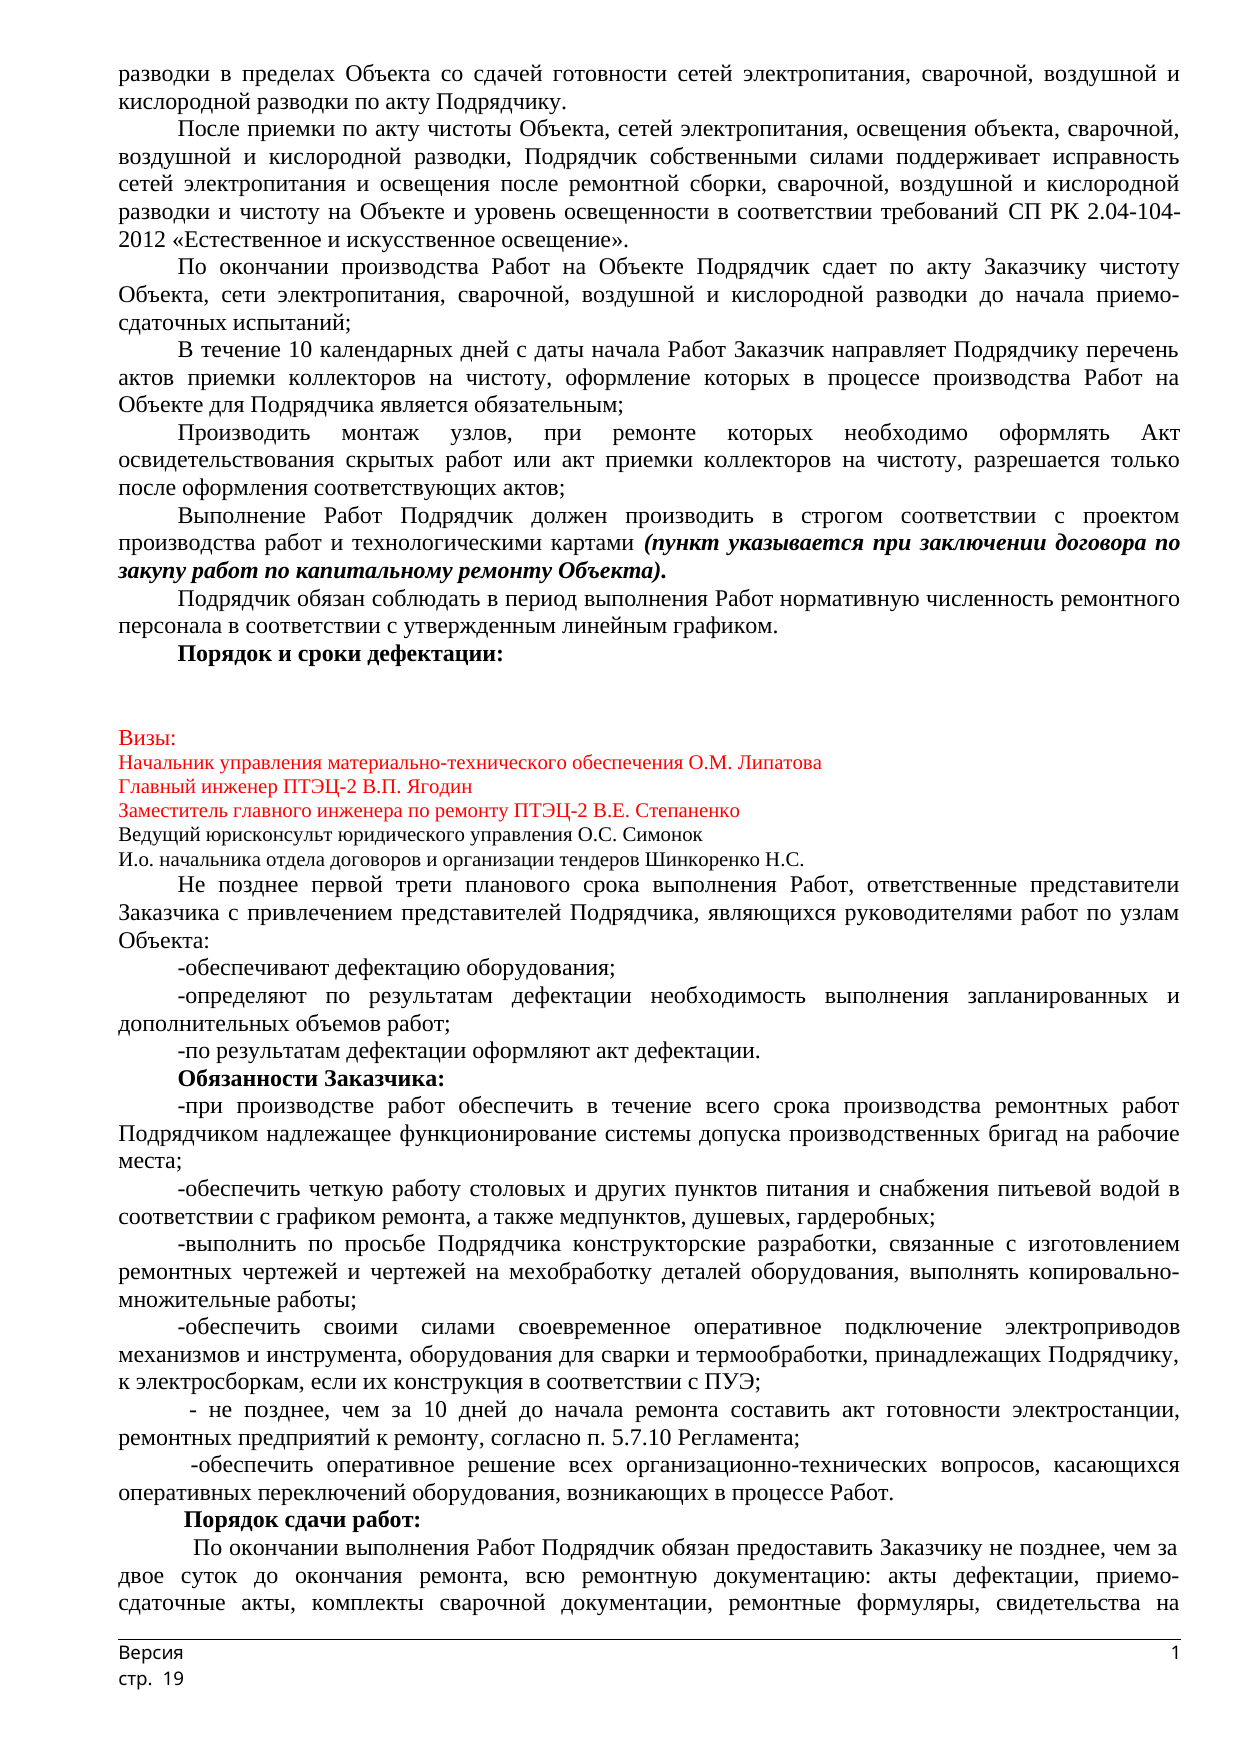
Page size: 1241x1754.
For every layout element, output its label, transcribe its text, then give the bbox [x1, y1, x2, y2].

text -обеспечить оперативное решение всех организационно-технических вопросов, касающихся оперативных переключений оборудования, возникающих в процессе Работ. [118, 1450, 1181, 1505]
text Выполнение Работ Подрядчик должен производить в строгом соответствии с проектом производства работ и технологическими картами (пункт указывается при заключении договора по закупу работ по капитальному ремонту Объекта). [118, 501, 1181, 583]
text После приемки по акту чистоты Объекта, сетей электропитания, освещения объекта, сварочной, воздушной и кислородной разводки, Подрядчик собственными силами поддерживает исправность сетей электропитания и освещения после ремонтной сборки, сварочной, воздушной и кислородной разводки и чистоту на Объекте и уровень освещенности в соответствии требований СП РК 2.04-104-2012 «Естественное и искусственное освещение». [118, 114, 1181, 252]
text Обязанности Заказчика: [118, 1064, 1181, 1091]
text -выполнить по просьбе Подрядчика конструкторские разработки, связанные с изготовлением ремонтных чертежей и чертежей на мехобработку деталей оборудования, выполнять копировально-множительные работы; [118, 1229, 1181, 1312]
text Порядок и сроки дефектации: [118, 639, 1181, 666]
text Начальник управления материально-технического обеспечения О.М. Липатова [118, 750, 1181, 774]
text Заместитель главного инженера по ремонту ПТЭЦ-2 В.Е. Степаненко [118, 798, 1181, 822]
text В течение 10 календарных дней с даты начала Работ Заказчик направляет Подрядчику перечень актов приемки коллекторов на чистоту, оформление которых в процессе производства Работ на Объекте для Подрядчика является обязательным; [118, 335, 1181, 418]
text По окончании производства Работ на Объекте Подрядчик сдает по акту Заказчику чистоту Объекта, сети электропитания, сварочной, воздушной и кислородной разводки до начала приемо-сдаточных испытаний; [118, 252, 1181, 335]
text Подрядчик обязан соблюдать в период выполнения Работ нормативную численность ремонтного персонала в соответствии с утвержденным линейным графиком. [118, 583, 1181, 639]
text -по результатам дефектации оформляют акт дефектации. [118, 1036, 1181, 1064]
text -обеспечить четкую работу столовых и других пунктов питания и снабжения питьевой водой в соответствии с графиком ремонта, а также медпунктов, душевых, гардеробных; [118, 1174, 1181, 1229]
text Не позднее первой трети планового срока выполнения Работ, ответственные представители Заказчика с привлечением представителей Подрядчика, являющихся руководителями работ по узлам Объекта: [118, 871, 1181, 953]
text Визы: [118, 724, 1181, 750]
text Главный инженер ПТЭЦ-2 В.П. Ягодин [118, 774, 1181, 798]
text Порядок сдачи работ: [118, 1505, 1181, 1533]
text -обеспечивают дефектацию оборудования; [118, 953, 1181, 981]
text -при производстве работ обеспечить в течение всего срока производства ремонтных работ Подрядчиком надлежащее функционирование системы допуска производственных бригад на рабочие места; [118, 1091, 1181, 1174]
text -обеспечить своими силами своевременное оперативное подключение электроприводов механизмов и инструмента, оборудования для сварки и термообработки, принадлежащих Подрядчику, к электросборкам, если их конструкция в соответствии с ПУЭ; [118, 1312, 1181, 1395]
text -определяют по результатам дефектации необходимость выполнения запланированных и дополнительных объемов работ; [118, 981, 1181, 1036]
text И.о. начальника отдела договоров и организации тендеров Шинкоренко Н.С. [118, 846, 1181, 871]
text - не позднее, чем за 10 дней до начала ремонта составить акт готовности электростанции, ремонтных предприятий к ремонту, согласно п. 5.7.10 Регламента; [118, 1395, 1181, 1450]
text Производить монтаж узлов, при ремонте которых необходимо оформлять Акт освидетельствования скрытых работ или акт приемки коллекторов на чистоту, разрешается только после оформления соответствующих актов; [118, 418, 1181, 501]
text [118, 59, 1181, 114]
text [118, 1533, 1181, 1616]
text Ведущий юрисконсульт юридического управления О.С. Симонок [118, 822, 1181, 846]
